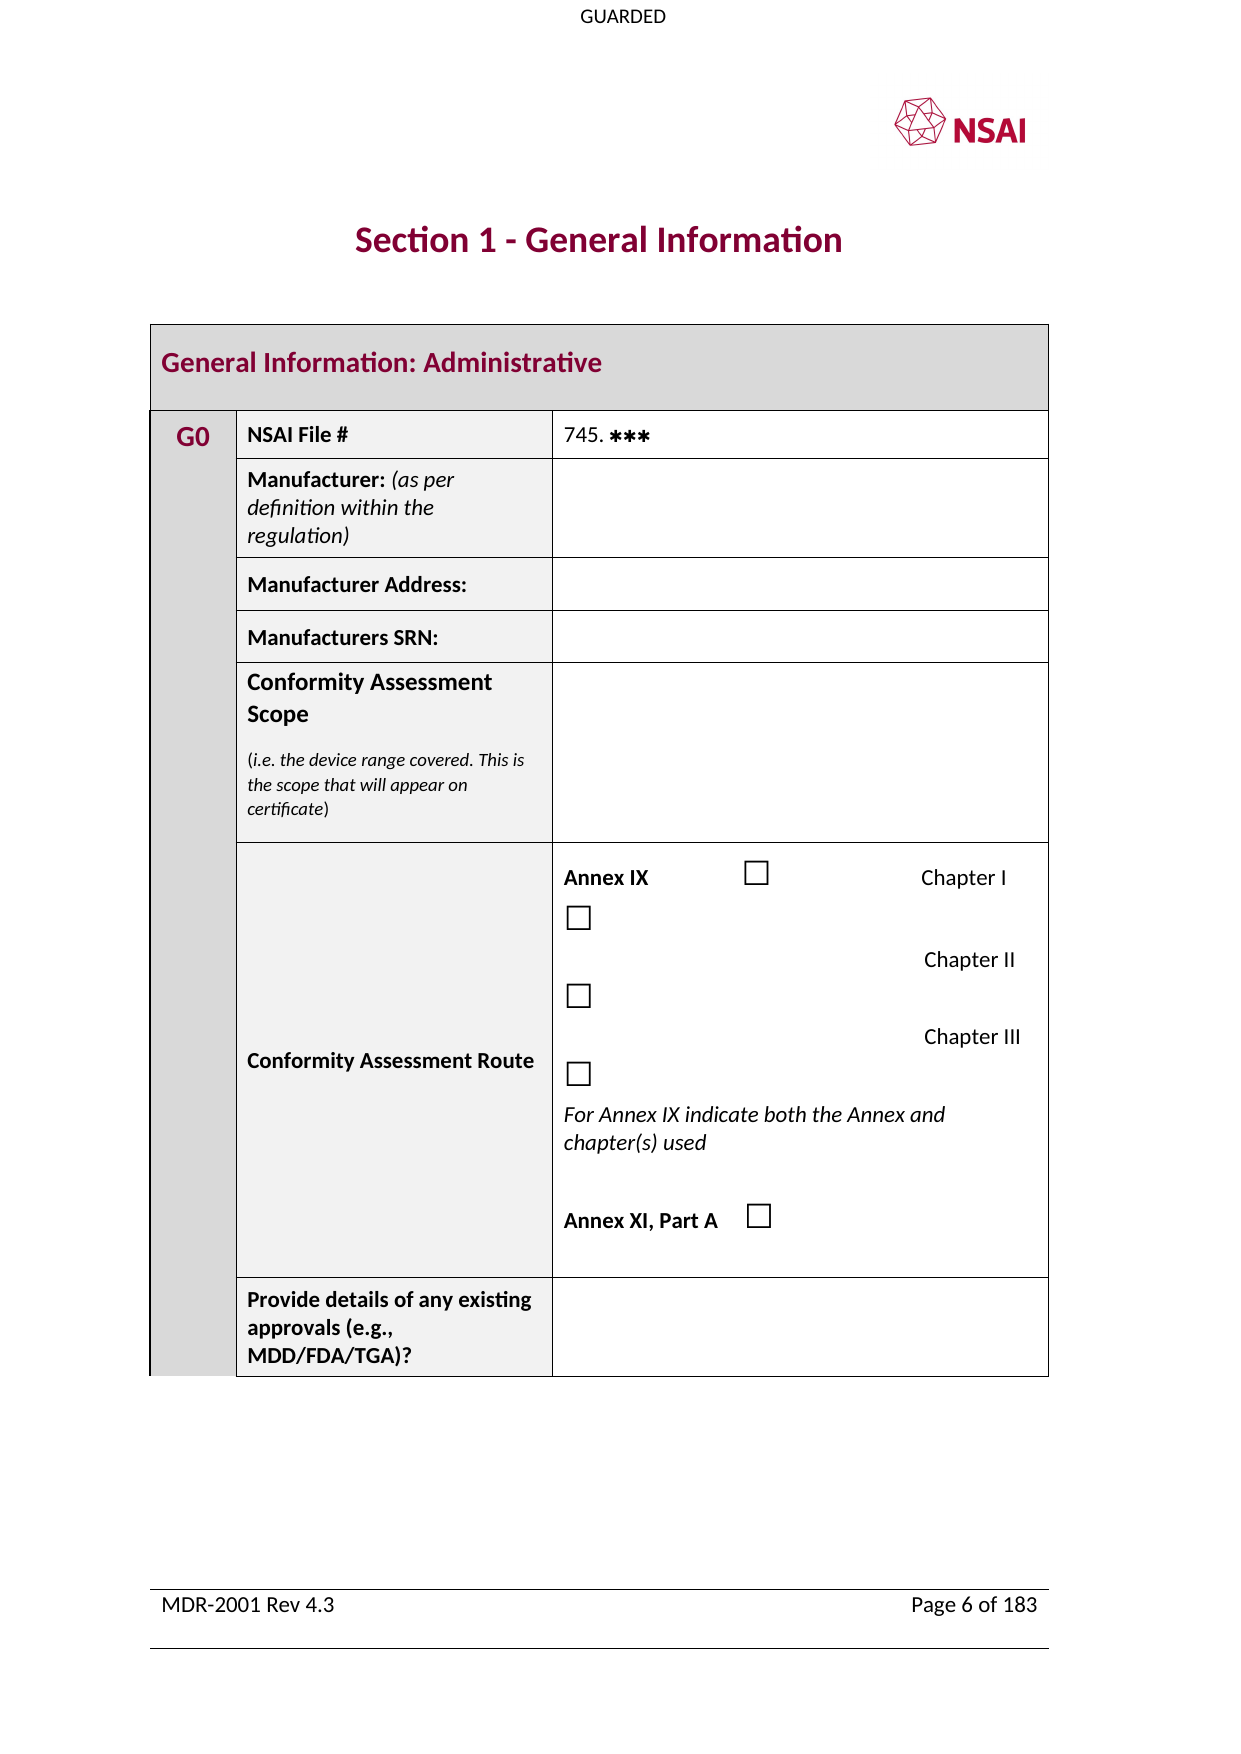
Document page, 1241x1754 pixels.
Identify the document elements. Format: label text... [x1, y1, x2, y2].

table_cell Manufacturers SRN: [237, 611, 552, 662]
table_cell [553, 459, 1048, 556]
table_cell [553, 611, 1048, 662]
table_cell NSAI File # [237, 411, 552, 458]
table_cell Conformity Assessment Route [237, 843, 552, 1277]
table_cell Provide details of any existing approvals (e.g., MDD/FDA/TGA)? [237, 1278, 552, 1376]
table_cell 745. ✱✱✱ [553, 411, 1048, 458]
table_cell Manufacturer: (as per definition within the regulation) [237, 459, 552, 556]
table_cell [553, 558, 1048, 610]
table_cell [553, 663, 1048, 842]
picture [870, 73, 1049, 170]
table_cell [553, 1278, 1048, 1376]
table_header General Information: Administrative [151, 325, 1048, 410]
table_cell Annex IX Chapter I Chapter II Chapter III For Annex IX indicate both the Annex and chapter(s) used Annex XI, Part A [553, 843, 1048, 1277]
subtitle Section 1 - General Information [150, 216, 1048, 261]
table_cell Conformity Assessment Scope (i.e. the device range covered. This is the scope that will appear on certificate) [237, 663, 552, 842]
table_cell G0 [151, 411, 236, 1376]
table_cell Manufacturer Address: [237, 558, 552, 610]
